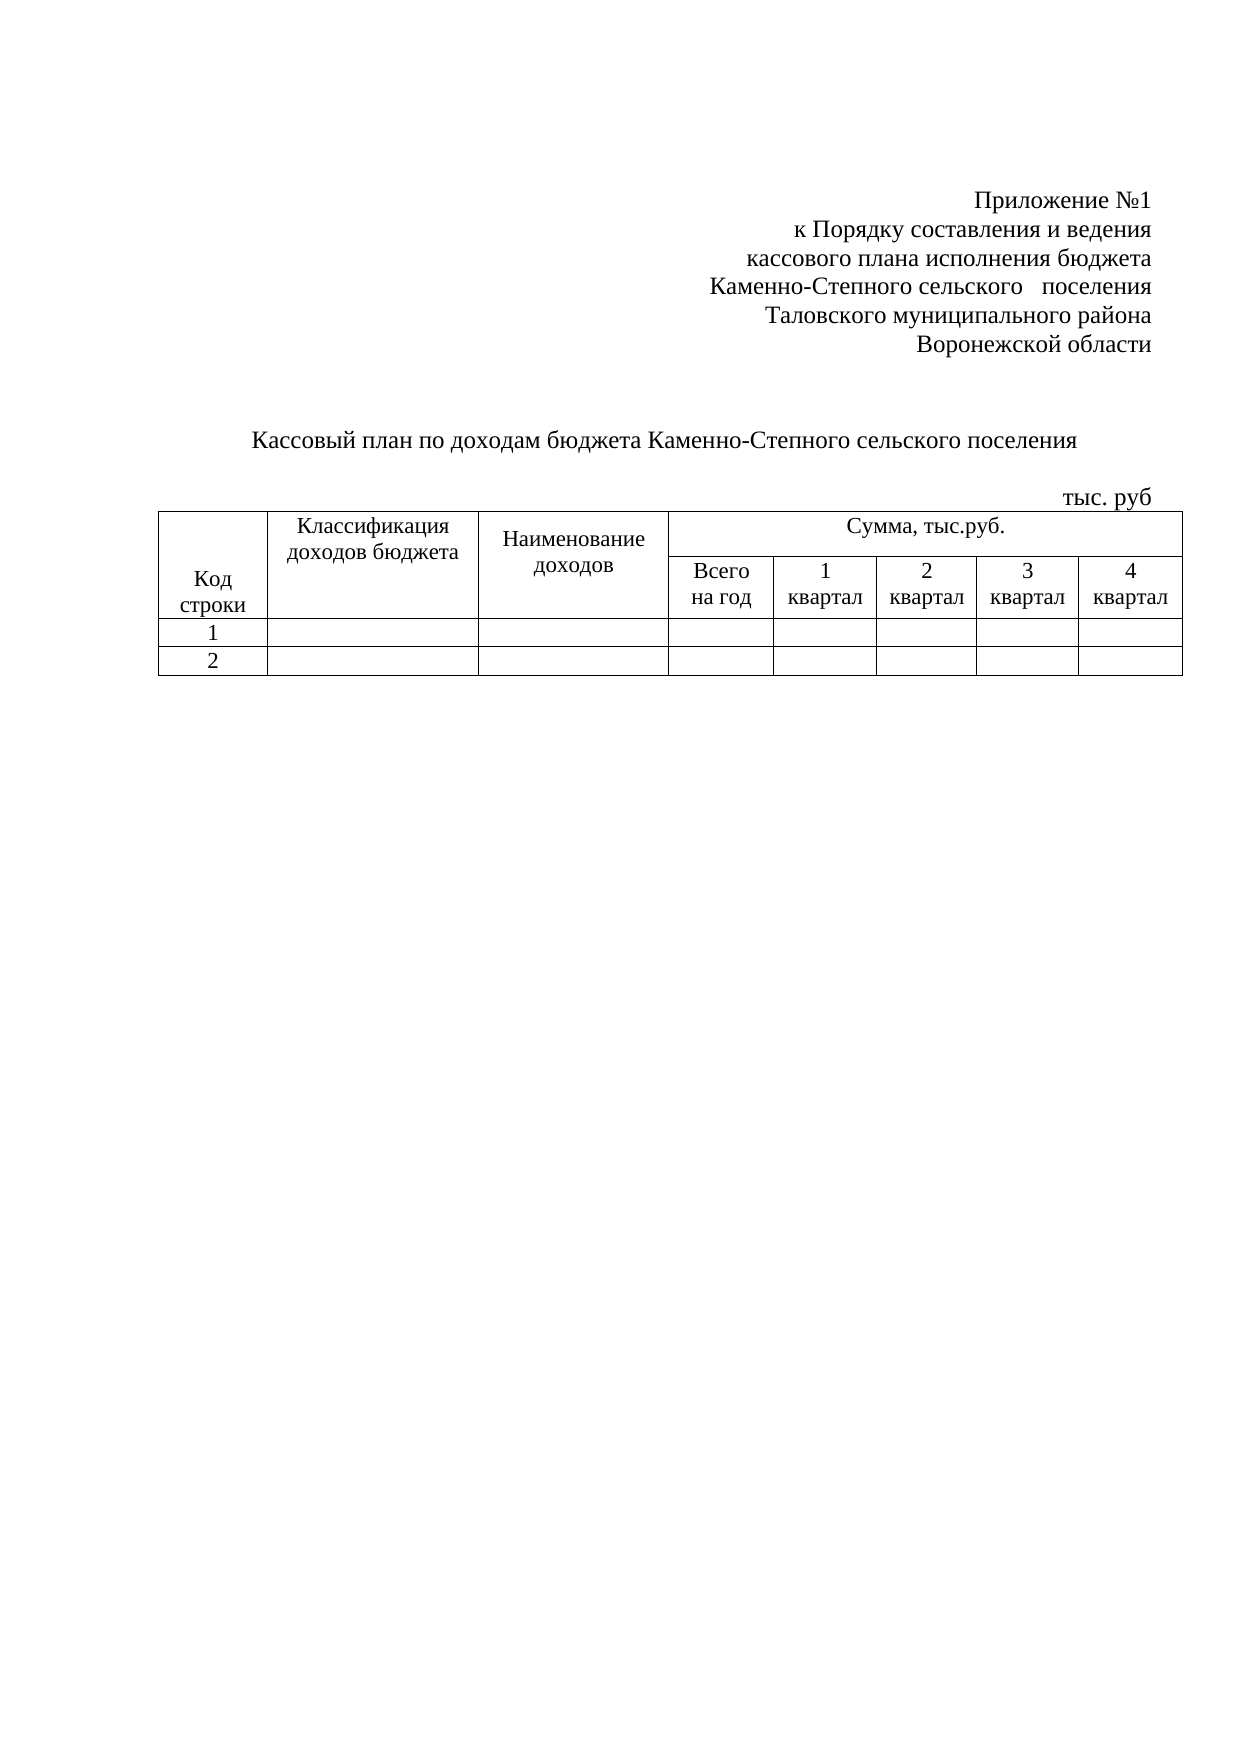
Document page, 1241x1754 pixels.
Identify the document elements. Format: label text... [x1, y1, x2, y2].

table_cell Всего на год [669, 557, 773, 617]
table_cell [877, 647, 976, 675]
table_cell [268, 619, 478, 646]
table_cell [774, 619, 876, 646]
table_header Классификация доходов бюджета [268, 512, 478, 617]
table_cell [1079, 619, 1182, 646]
table_cell 2 [159, 647, 267, 675]
table_header Наименование доходов [479, 512, 668, 617]
text кассового плана исполнения бюджета [177, 243, 1152, 271]
table_header Код строки [159, 512, 267, 617]
table_cell [479, 619, 668, 646]
text тыс. руб [177, 482, 1152, 511]
table_cell [977, 647, 1078, 675]
table_cell [877, 619, 976, 646]
text к Порядку составления и ведения [177, 214, 1152, 243]
table_cell [669, 647, 773, 675]
table_cell 1 [159, 619, 267, 646]
table_cell [977, 619, 1078, 646]
text Кассовый план по доходам бюджета Каменно-Степного сельского поселения [177, 425, 1152, 453]
text Воронежской области [177, 329, 1152, 358]
table_cell [479, 647, 668, 675]
table_header Сумма, тыс.руб. [669, 512, 1182, 556]
table_cell 2 квартал [877, 557, 976, 617]
text Таловского муниципального района [177, 300, 1152, 329]
table_cell [774, 647, 876, 675]
table_cell 3 квартал [977, 557, 1078, 617]
text Приложение №1 [177, 185, 1152, 214]
table_cell [669, 619, 773, 646]
text Каменно-Степного сельского поселения [177, 271, 1152, 300]
table_cell 1 квартал [774, 557, 876, 617]
table_cell [1079, 647, 1182, 675]
table_cell [268, 647, 478, 675]
table_cell 4 квартал [1079, 557, 1182, 617]
